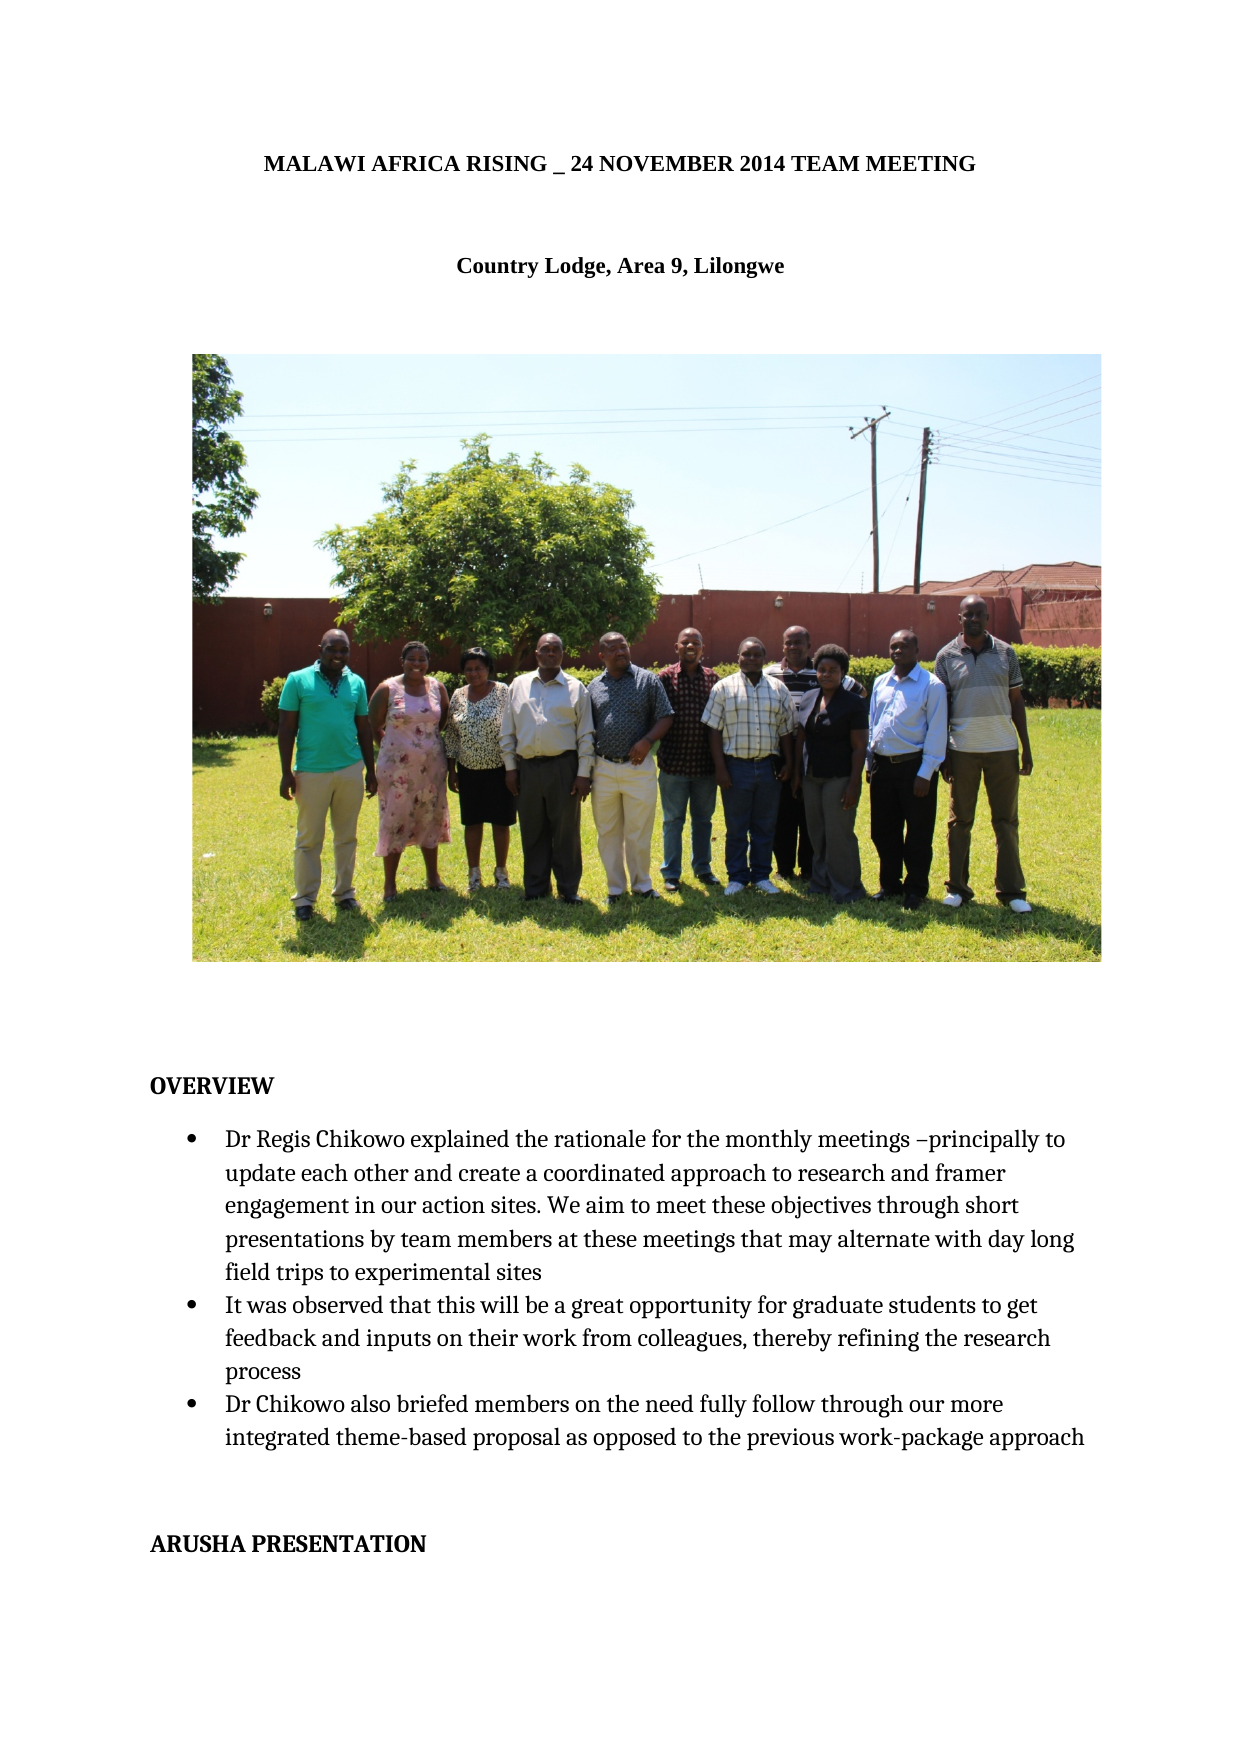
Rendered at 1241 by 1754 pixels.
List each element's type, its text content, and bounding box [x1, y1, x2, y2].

picture [192, 354, 1102, 960]
list Dr Chikowo also briefed members on the need fully follow through our more integrated theme-based proposal as opposed to the previous work-package approach [187, 1389, 1090, 1451]
text MALAWI AFRICA RISING _ 24 NOVEMBER 2014 TEAM MEETING [150, 150, 1090, 176]
list Dr Regis Chikowo explained the rationale for the monthly meetings –principally to update each other and create a coordinated approach to research and framer engagement in our action sites. We aim to meet these objectives through short presentations by team members at these meetings that may alternate with day long field trips to experimental sites [187, 1125, 1090, 1286]
list It was observed that this will be a great opportunity for graduate students to get feedback and inputs on their work from colleagues, thereby refining the research process [187, 1291, 1090, 1385]
text Country Lodge, Area 9, Lilongwe [150, 252, 1090, 278]
text OVERVIEW [150, 1072, 1090, 1100]
text ARUSHA PRESENTATION [150, 1530, 1090, 1559]
